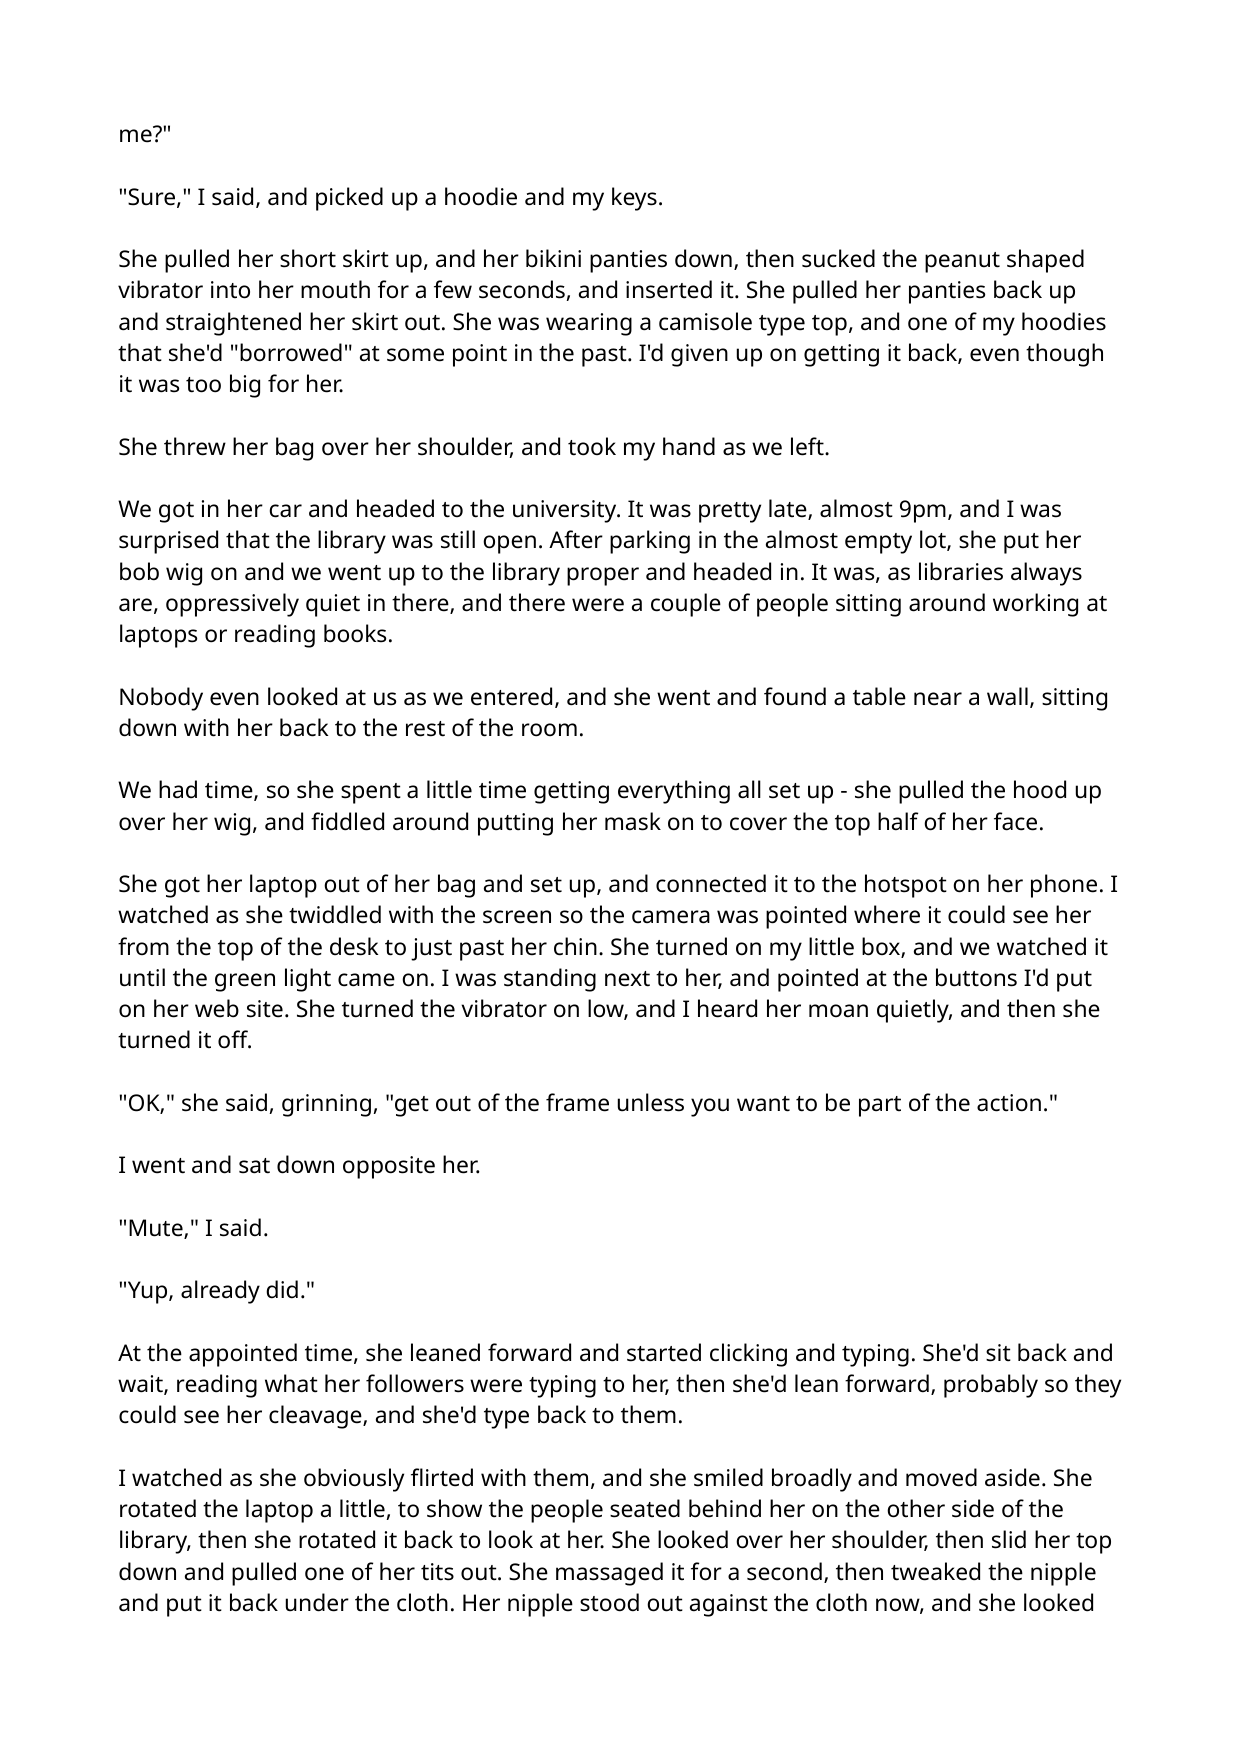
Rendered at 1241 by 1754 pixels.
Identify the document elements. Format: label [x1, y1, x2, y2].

text [118, 118, 1122, 1618]
